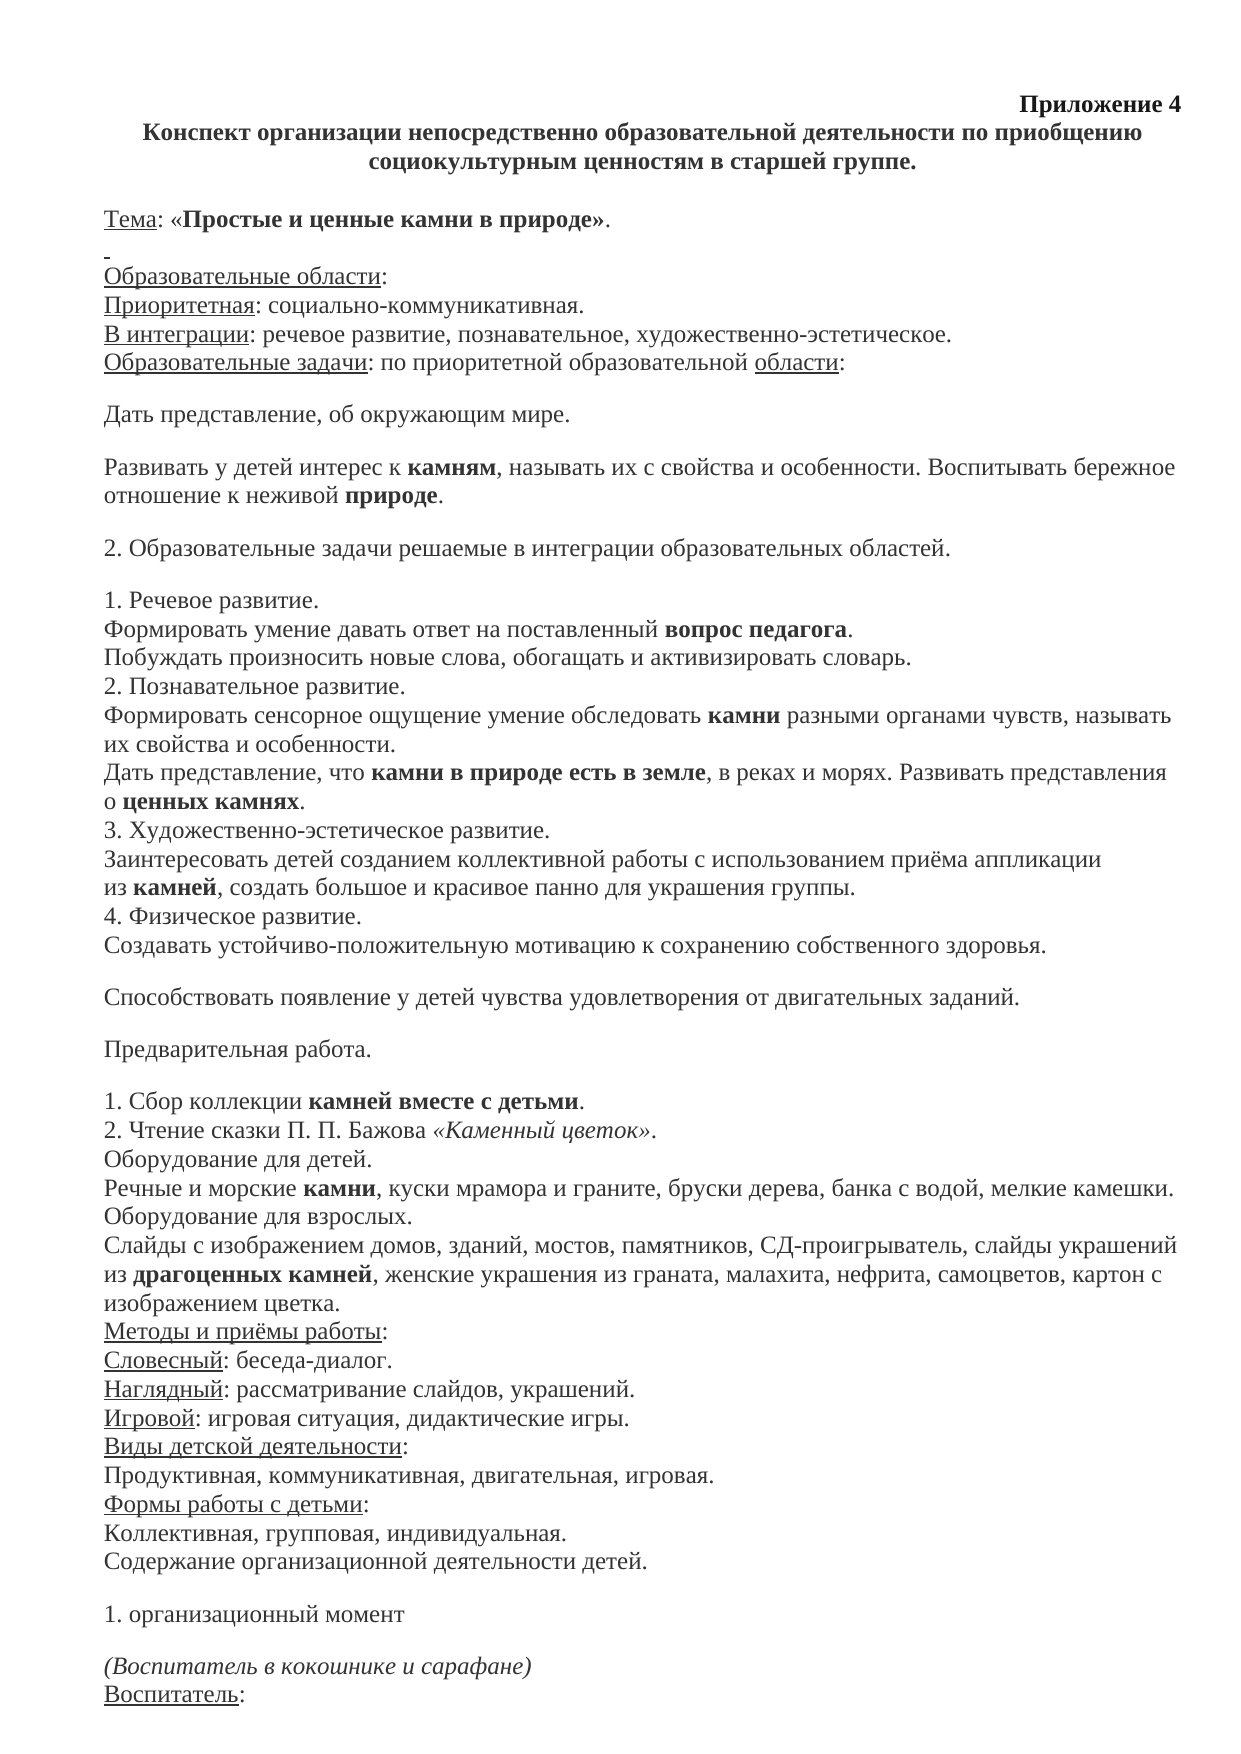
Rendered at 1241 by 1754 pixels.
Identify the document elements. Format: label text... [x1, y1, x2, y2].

text Методы и приёмы работы: [103, 1316, 1181, 1345]
text Создавать устойчиво-положительную мотивацию к сохранению собственного здоровья. [103, 930, 1181, 959]
text Наглядный: рассматривание слайдов, украшений. [103, 1374, 1181, 1403]
text Словесный: беседа-диалог. [103, 1345, 1181, 1374]
text Формировать сенсорное ощущение умение обследовать камни разными органами чувств, называть их свойства и особенности. [103, 700, 1181, 757]
text Предварительная работа. [103, 1034, 1181, 1063]
text Дать представление, что камни в природе есть в земле, в реках и морях. Развивать представления о ценных камнях. [103, 757, 1181, 815]
text Тема: «Простые и ценные камни в природе». [103, 204, 1181, 232]
text 2. Познавательное развитие. [103, 671, 1181, 700]
text Развивать у детей интерес к камням, называть их с свойства и особенности. Воспитывать бережное отношение к неживой природе. [103, 452, 1181, 509]
text Заинтересовать детей созданием коллективной работы с использованием приёма аппликации из камней, создать большое и красивое панно для украшения группы. [103, 844, 1181, 901]
text Формировать умение давать ответ на поставленный вопрос педагога. [103, 614, 1181, 642]
text 1. Сбор коллекции камней вместе с детьми. [103, 1086, 1181, 1115]
text Слайды с изображением домов, зданий, мостов, памятников, СД-проигрыватель, слайды украшений из драгоценных камней, женские украшения из граната, малахита, нефрита, самоцветов, картон с изображением цветка. [103, 1230, 1181, 1316]
text Приложение 4 [103, 89, 1181, 117]
text Продуктивная, коммуникативная, двигательная, игровая. [103, 1460, 1181, 1489]
text Приоритетная: социально-коммуникативная. [103, 290, 1181, 319]
text Оборудование для взрослых. [103, 1201, 1181, 1230]
text В интеграции: речевое развитие, познавательное, художественно-эстетическое. [103, 319, 1181, 347]
text Воспитатель: [103, 1679, 1181, 1708]
text Дать представление, об окружающим мире. [103, 399, 1181, 428]
text 1. Речевое развитие. [103, 585, 1181, 614]
text 2. Чтение сказки П. П. Бажова «Каменный цветок». [103, 1115, 1181, 1144]
text Виды детской деятельности: [103, 1431, 1181, 1460]
text Коллективная, групповая, индивидуальная. [103, 1518, 1181, 1546]
text Формы работы с детьми: [103, 1489, 1181, 1518]
text Оборудование для детей. [103, 1144, 1181, 1173]
text 2. Образовательные задачи решаемые в интеграции образовательных областей. [103, 533, 1181, 561]
text 1. организационный момент [103, 1599, 1181, 1627]
text Речные и морские камни, куски мрамора и граните, бруски дерева, банка с водой, мелкие камешки. [103, 1173, 1181, 1201]
text 4. Физическое развитие. [103, 901, 1181, 930]
text Конспект организации непосредственно образовательной деятельности по приобщению социокультурным ценностям в старшей группе. [103, 117, 1181, 175]
text Образовательные задачи: по приоритетной образовательной области: [103, 347, 1181, 376]
text Способствовать появление у детей чувства удовлетворения от двигательных заданий. [103, 982, 1181, 1011]
text Игровой: игровая ситуация, дидактические игры. [103, 1403, 1181, 1431]
text (Воспитатель в кокошнике и сарафане) [103, 1651, 1181, 1679]
text 3. Художественно-эстетическое развитие. [103, 815, 1181, 844]
text Образовательные области: [103, 261, 1181, 290]
text Содержание организационной деятельности детей. [103, 1546, 1181, 1575]
text Побуждать произносить новые слова, обогащать и активизировать словарь. [103, 642, 1181, 671]
